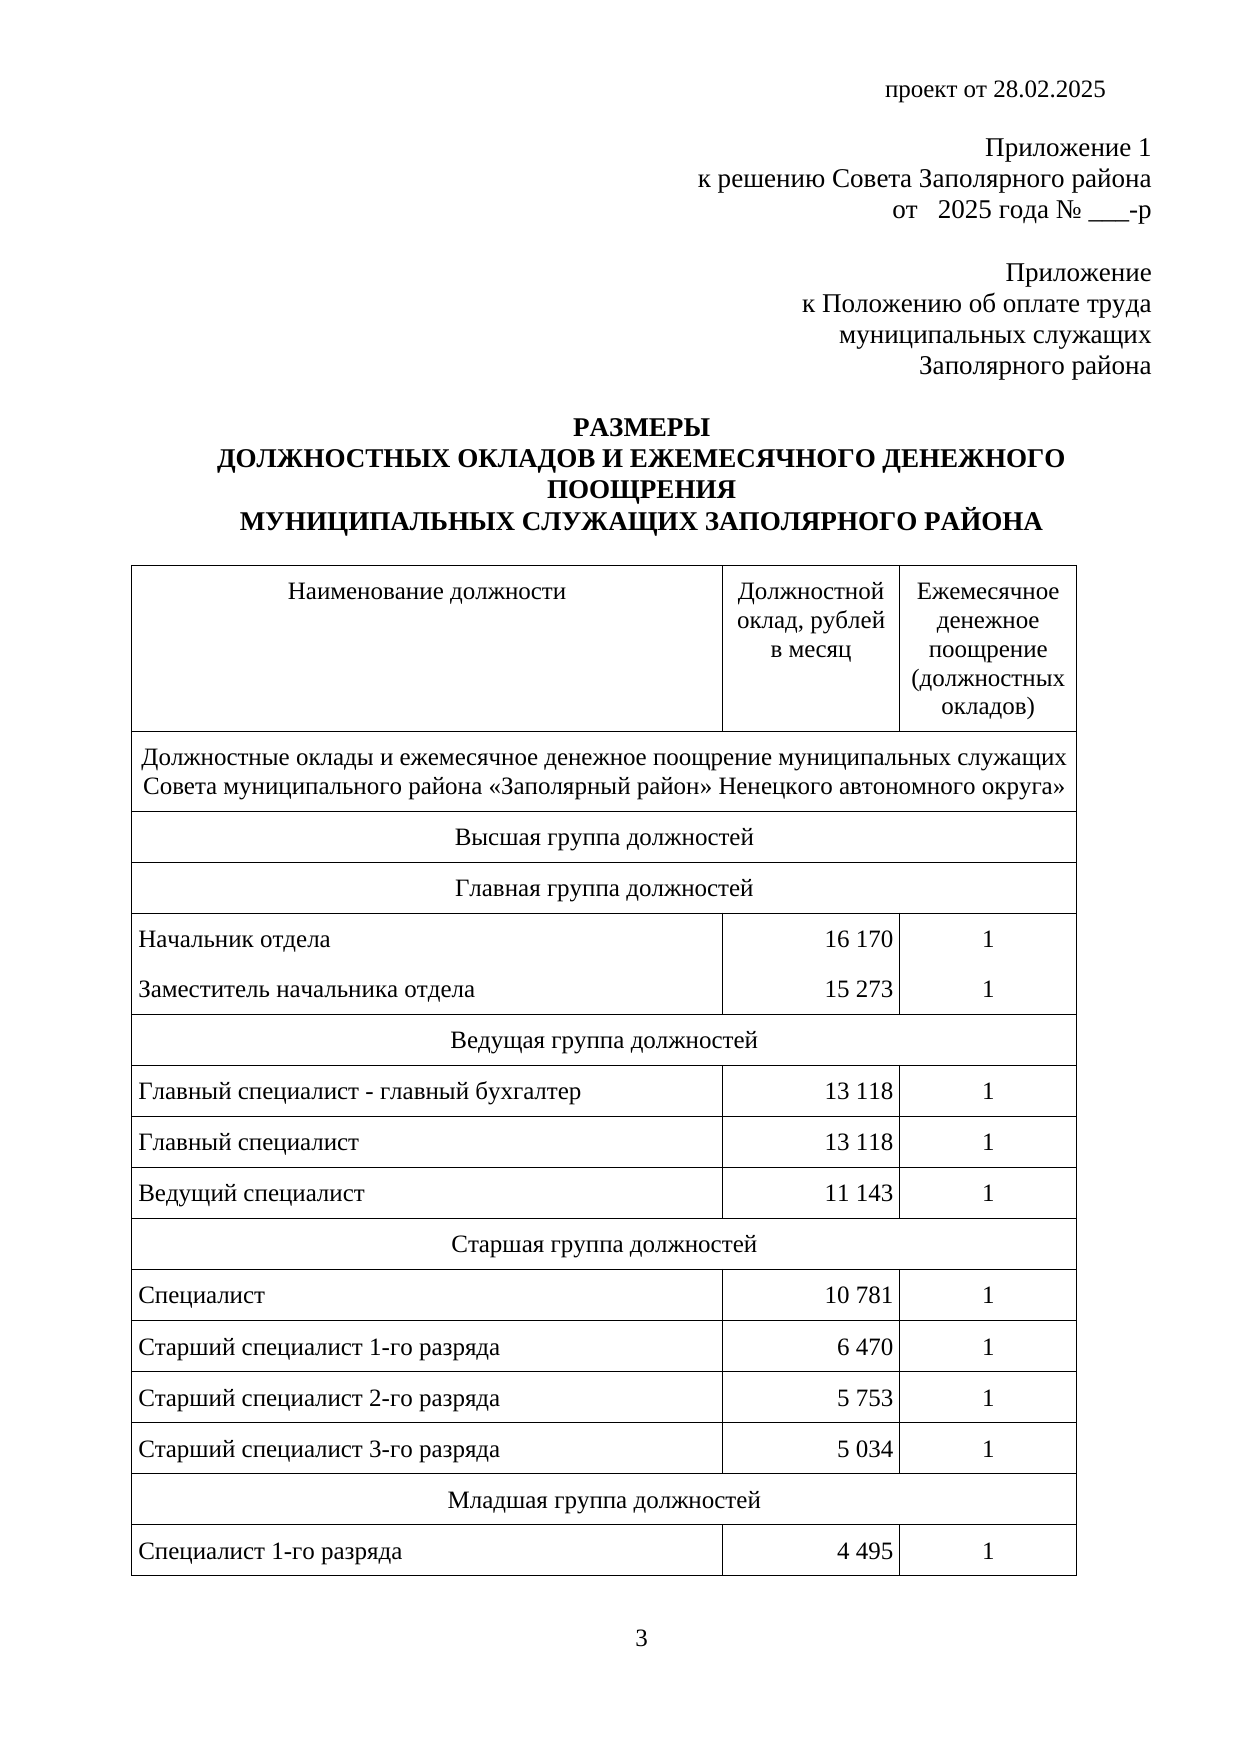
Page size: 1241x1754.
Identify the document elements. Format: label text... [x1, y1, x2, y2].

text муниципальных служащих [131, 318, 1152, 349]
table_cell 13 118 [723, 1117, 899, 1167]
table_cell 1 [900, 1525, 1076, 1575]
table_cell Главная группа должностей [132, 863, 1076, 913]
table_header Ежемесячное денежное поощрение (должностных окладов) [900, 566, 1076, 731]
table_cell 5 753 [723, 1372, 899, 1422]
text к Положению об оплате труда [131, 287, 1152, 318]
table_cell Главный специалист [132, 1117, 722, 1167]
table_cell 1 [900, 964, 1076, 1014]
table_cell Старшая группа должностей [132, 1219, 1076, 1269]
table_header Должностной оклад, рублей в месяц [723, 566, 899, 731]
table_cell Главный специалист - главный бухгалтер [132, 1066, 722, 1116]
table_cell 1 [900, 1066, 1076, 1116]
table_cell 1 [900, 1117, 1076, 1167]
table_cell 1 [900, 1270, 1076, 1320]
table_cell 1 [900, 1321, 1076, 1371]
text Приложение 1 [131, 131, 1152, 162]
table_cell 1 [900, 1423, 1076, 1473]
title РАЗМЕРЫ [131, 411, 1152, 442]
title МУНИЦИПАЛЬНЫХ СЛУЖАЩИХ ЗАПОЛЯРНОГО РАЙОНА [131, 505, 1152, 536]
text от 2025 года № ___-р [131, 193, 1152, 224]
table_cell 16 170 [723, 914, 899, 964]
table_cell Высшая группа должностей [132, 812, 1076, 862]
table_cell 10 781 [723, 1270, 899, 1320]
text Приложение [131, 256, 1152, 287]
table_cell 15 273 [723, 964, 899, 1014]
table_cell Заместитель начальника отдела [132, 964, 722, 1014]
table_cell Ведущий специалист [132, 1168, 722, 1218]
table_cell Начальник отдела [132, 914, 722, 964]
text Заполярного района [131, 349, 1152, 380]
title ДОЛЖНОСТНЫХ ОКЛАДОВ И ЕЖЕМЕСЯЧНОГО ДЕНЕЖНОГО ПООЩРЕНИЯ [131, 442, 1152, 505]
table_cell Старший специалист 3-го разряда [132, 1423, 722, 1473]
table_cell Специалист [132, 1270, 722, 1320]
table_cell Должностные оклады и ежемесячное денежное поощрение муниципальных служащих Совета муниципального района «Заполярный район» Ненецкого автономного округа» [132, 732, 1076, 811]
table_header Наименование должности [132, 566, 722, 731]
table_cell 1 [900, 914, 1076, 964]
text к решению Совета Заполярного района [131, 162, 1152, 193]
table_cell Ведущая группа должностей [132, 1015, 1076, 1065]
table_cell 6 470 [723, 1321, 899, 1371]
table_cell Старший специалист 1-го разряда [132, 1321, 722, 1371]
table_cell Старший специалист 2-го разряда [132, 1372, 722, 1422]
table_cell Специалист 1-го разряда [132, 1525, 722, 1575]
table_cell 11 143 [723, 1168, 899, 1218]
table_cell 13 118 [723, 1066, 899, 1116]
table_cell 5 034 [723, 1423, 899, 1473]
table_cell 1 [900, 1168, 1076, 1218]
table_cell 1 [900, 1372, 1076, 1422]
table_cell Младшая группа должностей [132, 1474, 1076, 1524]
table_cell 4 495 [723, 1525, 899, 1575]
